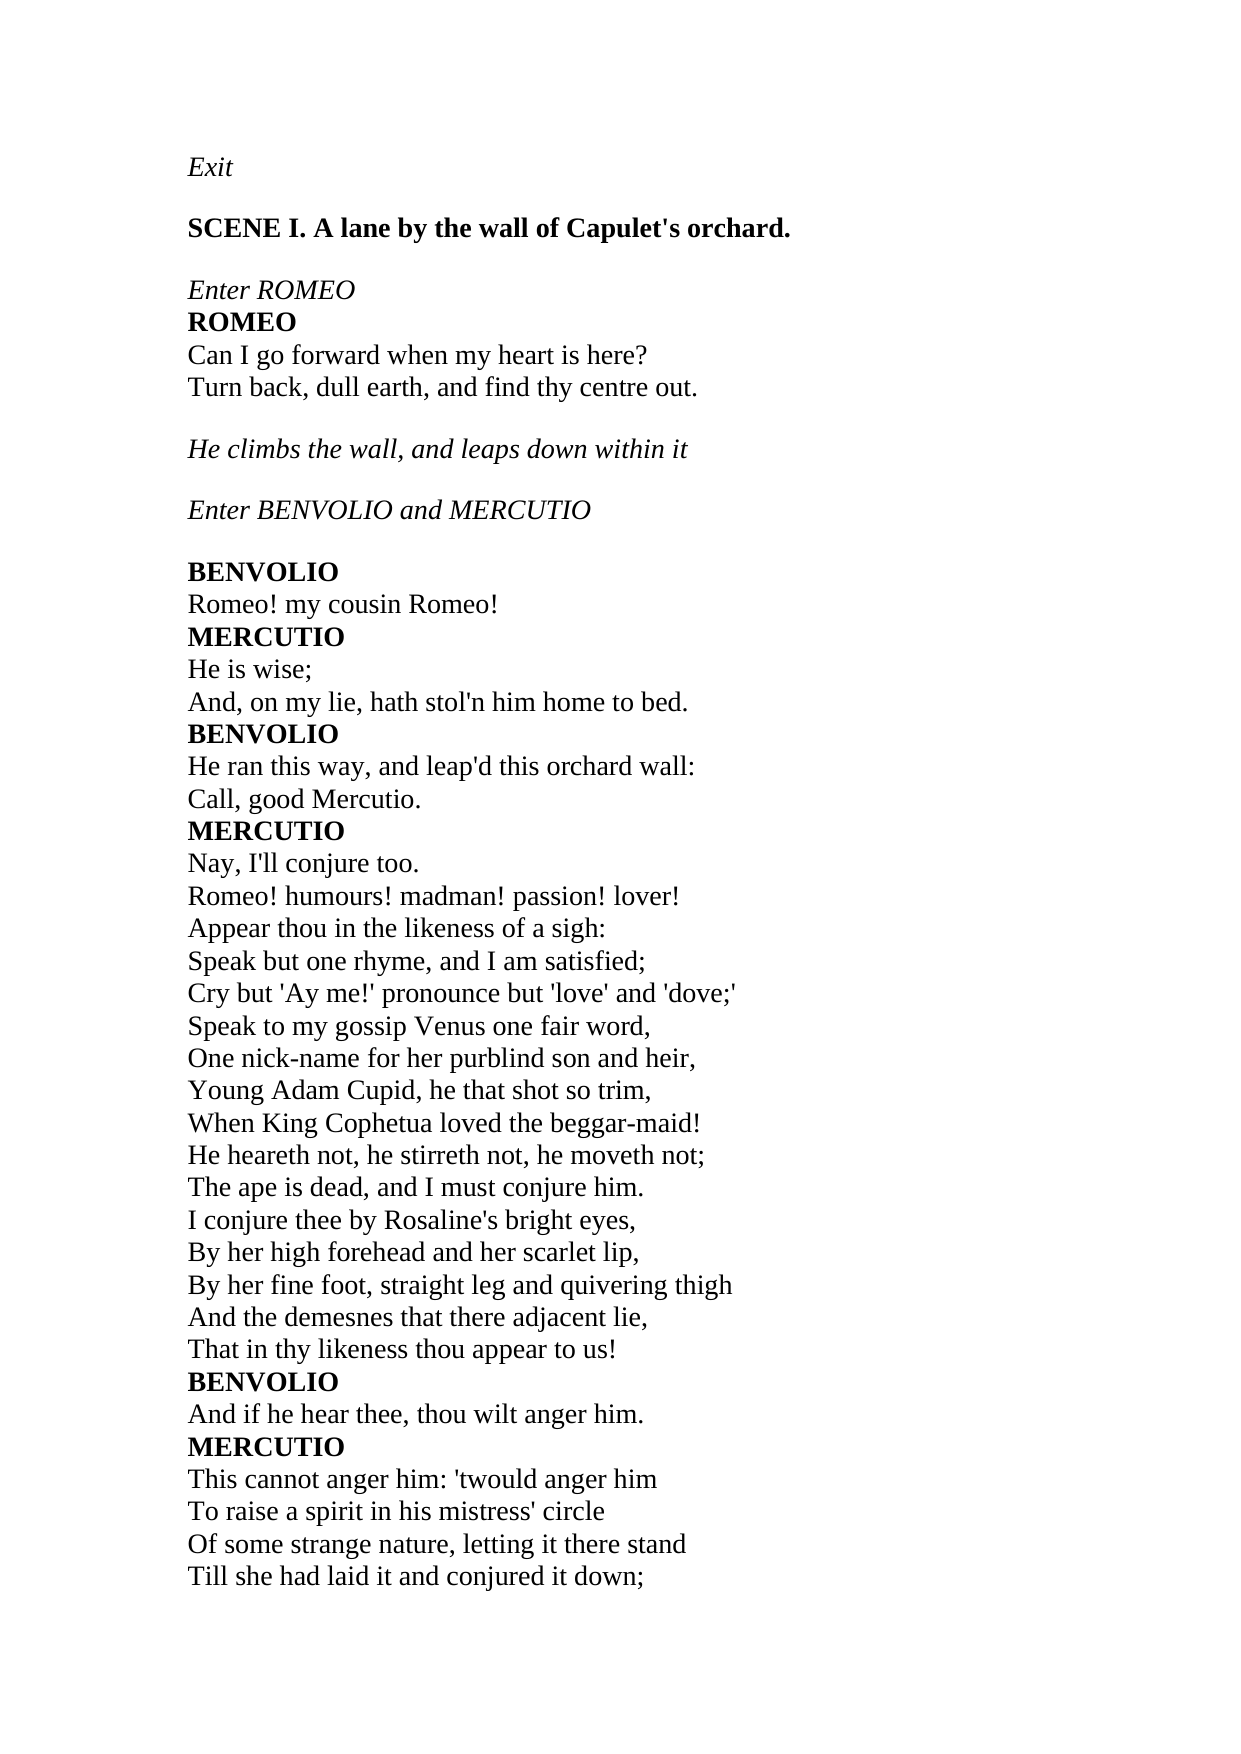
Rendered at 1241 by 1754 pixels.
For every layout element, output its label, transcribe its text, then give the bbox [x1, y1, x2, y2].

text BENVOLIO [187, 555, 1053, 587]
text He climbs the wall, and leaps down within it [187, 432, 1053, 464]
text BENVOLIO [187, 1365, 1053, 1397]
text ROMEO [187, 306, 1053, 338]
text BENVOLIO [187, 717, 1053, 749]
text Nay, I'll conjure too. Romeo! humours! madman! passion! lover! Appear thou in the likeness of a sigh: Speak but one rhyme, and I am satisfied; Cry but 'Ay me!' pronounce but 'love' and 'dove;' Speak to my gossip Venus one fair word, One nick-name for her purblind son and heir, Young Adam Cupid, he that shot so trim, When King Cophetua loved the beggar-maid! He heareth not, he stirreth not, he moveth not; The ape is dead, and I must conjure him. I conjure thee by Rosaline's bright eyes, By her high forehead and her scarlet lip, By her fine foot, straight leg and quivering thigh And the demesnes that there adjacent lie, That in thy likeness thou appear to us! [187, 847, 1053, 1365]
text MERCUTIO [187, 814, 1053, 847]
text Enter ROMEO [187, 273, 1053, 306]
text He is wise; And, on my lie, hath stol'n him home to bed. [187, 652, 1053, 717]
text MERCUTIO [187, 620, 1053, 652]
text He ran this way, and leap'd this orchard wall: Call, good Mercutio. [187, 749, 1053, 814]
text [187, 1462, 1053, 1592]
text Exit [187, 150, 1053, 182]
text And if he hear thee, thou wilt anger him. [187, 1397, 1053, 1430]
text SCENE I. A lane by the wall of Capulet's orchard. [187, 212, 1053, 244]
text Can I go forward when my heart is here? Turn back, dull earth, and find thy centre out. [187, 338, 1053, 403]
text Enter BENVOLIO and MERCUTIO [187, 493, 1053, 526]
text Romeo! my cousin Romeo! [187, 587, 1053, 620]
text MERCUTIO [187, 1430, 1053, 1462]
